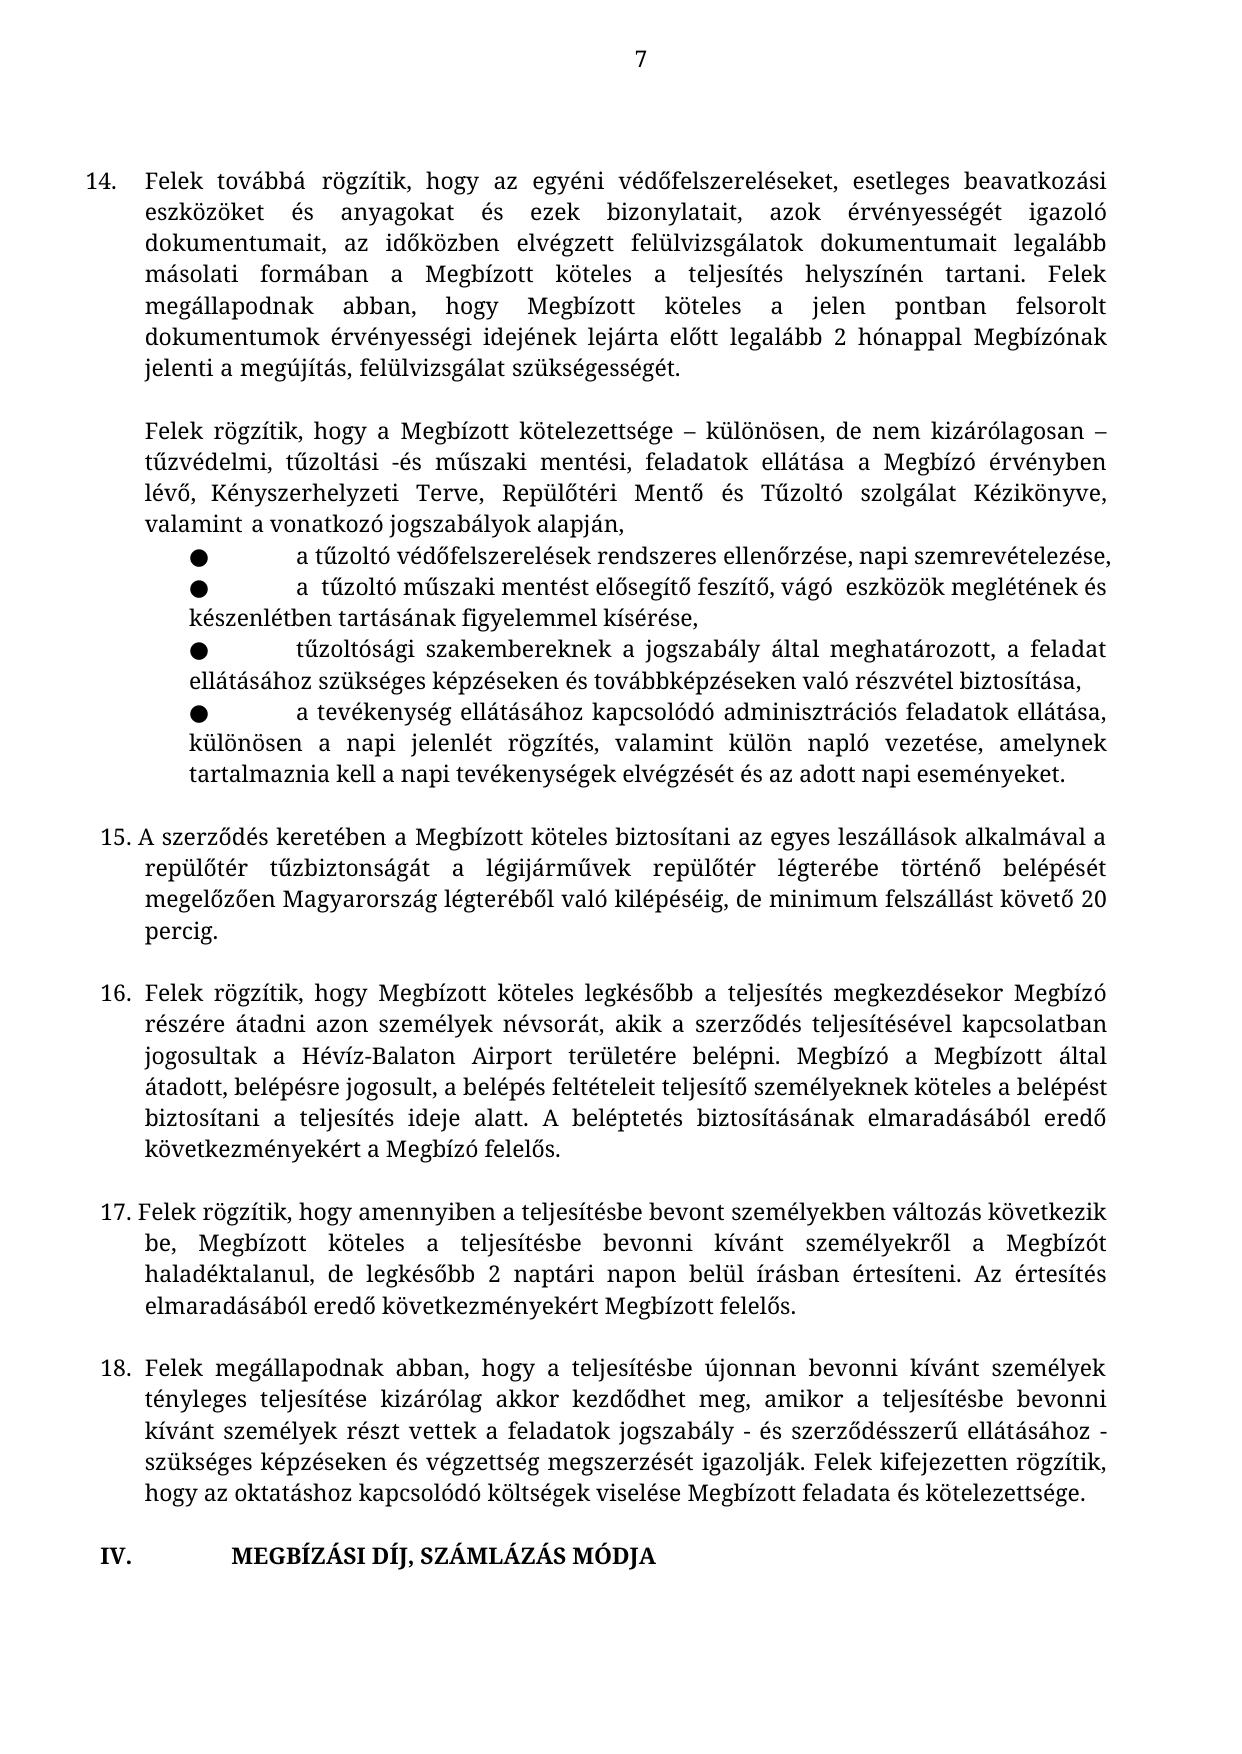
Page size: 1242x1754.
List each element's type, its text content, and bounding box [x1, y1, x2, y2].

text 18. Felek megállapodnak abban, hogy a teljesítésbe újonnan bevonni kívánt személyek tényleges teljesítése kizárólag akkor kezdődhet meg, amikor a teljesítésbe bevonni kívánt személyek részt vettek a feladatok jogszabály - és szerződésszerű ellátásához - szükséges képzéseken és végzettség megszerzését igazolják. Felek kifejezetten rögzítik, hogy az oktatáshoz kapcsolódó költségek viselése Megbízott feladata és kötelezettsége. [100, 1352, 1107, 1508]
text 14. Felek továbbá rögzítik, hogy az egyéni védőfelszereléseket, esetleges beavatkozási eszközöket és anyagokat és ezek bizonylatait, azok érvényességét igazoló dokumentumait, az időközben elvégzett felülvizsgálatok dokumentumait legalább másolati formában a Megbízott köteles a teljesítés helyszínén tartani. Felek megállapodnak abban, hogy Megbízott köteles a jelen pontban felsorolt dokumentumok érvényességi idejének lejárta előtt legalább 2 hónappal Megbízónak jelenti a megújítás, felülvizsgálat szükségességét. [85, 164, 1107, 383]
text ● a tevékenység ellátásához kapcsolódó adminisztrációs feladatok ellátása, különösen a napi jelenlét rögzítés, valamint külön napló vezetése, amelynek tartalmaznia kell a napi tevékenységek elvégzését és az adott napi eseményeket. [189, 696, 1107, 789]
text IV. MEGBÍZÁSI DÍJ, SZÁMLÁZÁS MÓDJA [100, 1539, 1198, 1571]
text Felek rögzítik, hogy a Megbízott kötelezettsége – különösen, de nem kizárólagosan – tűzvédelmi, tűzoltási -és műszaki mentési, feladatok ellátása a Megbízó érvényben lévő, Kényszerhelyzeti Terve, Repülőtéri Mentő és Tűzoltó szolgálat Kézikönyve, valamint a vonatkozó jogszabályok alapján, [144, 414, 1107, 539]
text 15. A szerződés keretében a Megbízott köteles biztosítani az egyes leszállások alkalmával a repülőtér tűzbiztonságát a légijárművek repülőtér légterébe történő belépését megelőzően Magyarország légteréből való kilépéséig, de minimum felszállást követő 20 percig. [100, 821, 1107, 946]
text ● a tűzoltó műszaki mentést elősegítő feszítő, vágó eszközök meglétének és készenlétben tartásának figyelemmel kísérése, [189, 571, 1106, 633]
text 16. Felek rögzítik, hogy Megbízott köteles legkésőbb a teljesítés megkezdésekor Megbízó részére átadni azon személyek névsorát, akik a szerződés teljesítésével kapcsolatban jogosultak a Hévíz-Balaton Airport területére belépni. Megbízó a Megbízott által átadott, belépésre jogosult, a belépés feltételeit teljesítő személyeknek köteles a belépést biztosítani a teljesítés ideje alatt. A beléptetés biztosításának elmaradásából eredő következményekért a Megbízó felelős. [100, 977, 1107, 1164]
text ● tűzoltósági szakembereknek a jogszabály által meghatározott, a feladat ellátásához szükséges képzéseken és továbbképzéseken való részvétel biztosítása, [189, 633, 1106, 696]
text 17. Felek rögzítik, hogy amennyiben a teljesítésbe bevont személyekben változás következik be, Megbízott köteles a teljesítésbe bevonni kívánt személyekről a Megbízót haladéktalanul, de legkésőbb 2 naptári napon belül írásban értesíteni. Az értesítés elmaradásából eredő következményekért Megbízott felelős. [100, 1196, 1107, 1321]
text ● a tűzoltó védőfelszerelések rendszeres ellenőrzése, napi szemrevételezése, [189, 539, 1198, 571]
